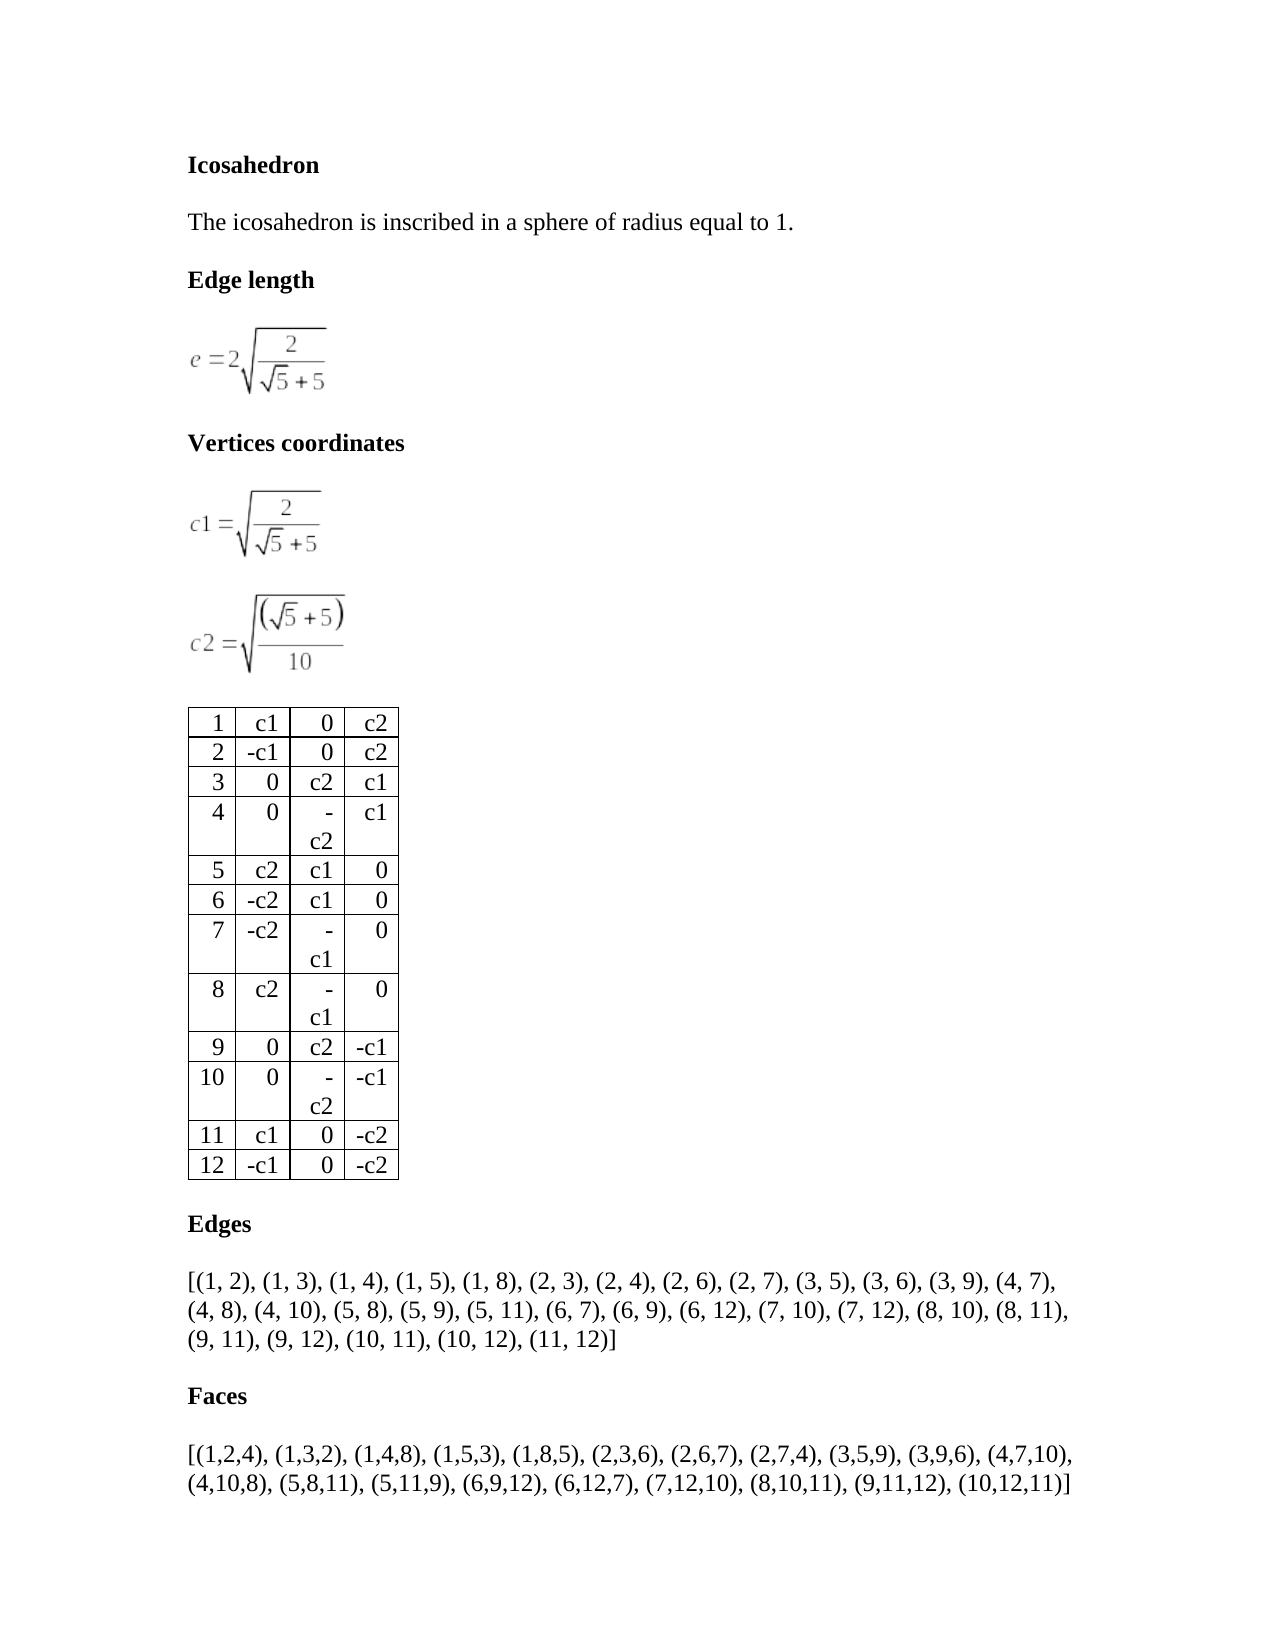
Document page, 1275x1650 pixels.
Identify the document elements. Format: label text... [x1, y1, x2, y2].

table_cell -c2 [291, 1062, 344, 1119]
text Icosahedron [187, 150, 1087, 179]
table_header c1 [236, 708, 289, 736]
table_cell c2 [236, 974, 289, 1031]
table_cell c1 [345, 797, 398, 854]
table_cell c2 [236, 856, 289, 884]
table_cell c1 [291, 885, 344, 914]
table_cell -c2 [291, 797, 344, 854]
table_cell 0 [345, 856, 398, 884]
table_cell 0 [345, 915, 398, 973]
table_cell -c1 [345, 1032, 398, 1061]
table_cell -c2 [345, 1150, 398, 1179]
text Faces [187, 1381, 1087, 1410]
table_cell -c2 [236, 915, 289, 973]
text Vertices coordinates [187, 428, 1087, 456]
table_cell -c1 [291, 915, 344, 973]
text [(1,2,4), (1,3,2), (1,4,8), (1,5,3), (1,8,5), (2,3,6), (2,6,7), (2,7,4), (3,5,9), (3,9,6), (4,7,10), (4,10,8), (5,8,11), (5,11,9), (6,9,12), (6,12,7), (7,12,10), (8,10,11), (9,11,12), (10,12,11)] [187, 1439, 1087, 1496]
table_cell c2 [345, 738, 398, 766]
table_cell 0 [345, 885, 398, 914]
table_cell c1 [345, 767, 398, 796]
table_cell -c1 [236, 738, 289, 766]
table_cell 0 [236, 767, 289, 796]
table_cell 0 [236, 1062, 289, 1119]
table_header c2 [345, 708, 398, 736]
table_header 0 [291, 708, 344, 736]
table_cell 0 [291, 738, 344, 766]
table_cell 0 [236, 1032, 289, 1061]
table_cell -c1 [236, 1150, 289, 1179]
table_cell c2 [291, 1032, 344, 1061]
table_cell 2 [189, 738, 235, 766]
text Edges [187, 1209, 1087, 1238]
table_cell c1 [291, 856, 344, 884]
table_cell c1 [236, 1121, 289, 1149]
table_cell 0 [345, 974, 398, 1031]
table_cell 6 [189, 885, 235, 914]
table_cell 0 [291, 1150, 344, 1179]
text The icosahedron is inscribed in a sphere of radius equal to 1. [187, 207, 1087, 236]
table_cell 0 [236, 797, 289, 854]
table_cell 10 [189, 1062, 235, 1119]
table_cell -c1 [345, 1062, 398, 1119]
table_cell 3 [189, 767, 235, 796]
table_cell 0 [291, 1121, 344, 1149]
table_cell 4 [189, 797, 235, 854]
table_cell 5 [189, 856, 235, 884]
table_cell c2 [291, 767, 344, 796]
table_cell -c2 [236, 885, 289, 914]
table_cell -c2 [345, 1121, 398, 1149]
table_cell -c1 [291, 974, 344, 1031]
table_cell 9 [189, 1032, 235, 1061]
table_cell 8 [189, 974, 235, 1031]
table_cell 11 [189, 1121, 235, 1149]
text [(1, 2), (1, 3), (1, 4), (1, 5), (1, 8), (2, 3), (2, 4), (2, 6), (2, 7), (3, 5), (3, 6), (3, 9), (4, 7), (4, 8), (4, 10), (5, 8), (5, 9), (5, 11), (6, 7), (6, 9), (6, 12), (7, 10), (7, 12), (8, 10), (8, 11), (9, 11), (9, 12), (10, 11), (10, 12), (11, 12)] [187, 1266, 1087, 1353]
text Edge length [187, 265, 1087, 294]
table_cell 12 [189, 1150, 235, 1179]
table_cell 7 [189, 915, 235, 973]
table_header 1 [189, 708, 235, 736]
